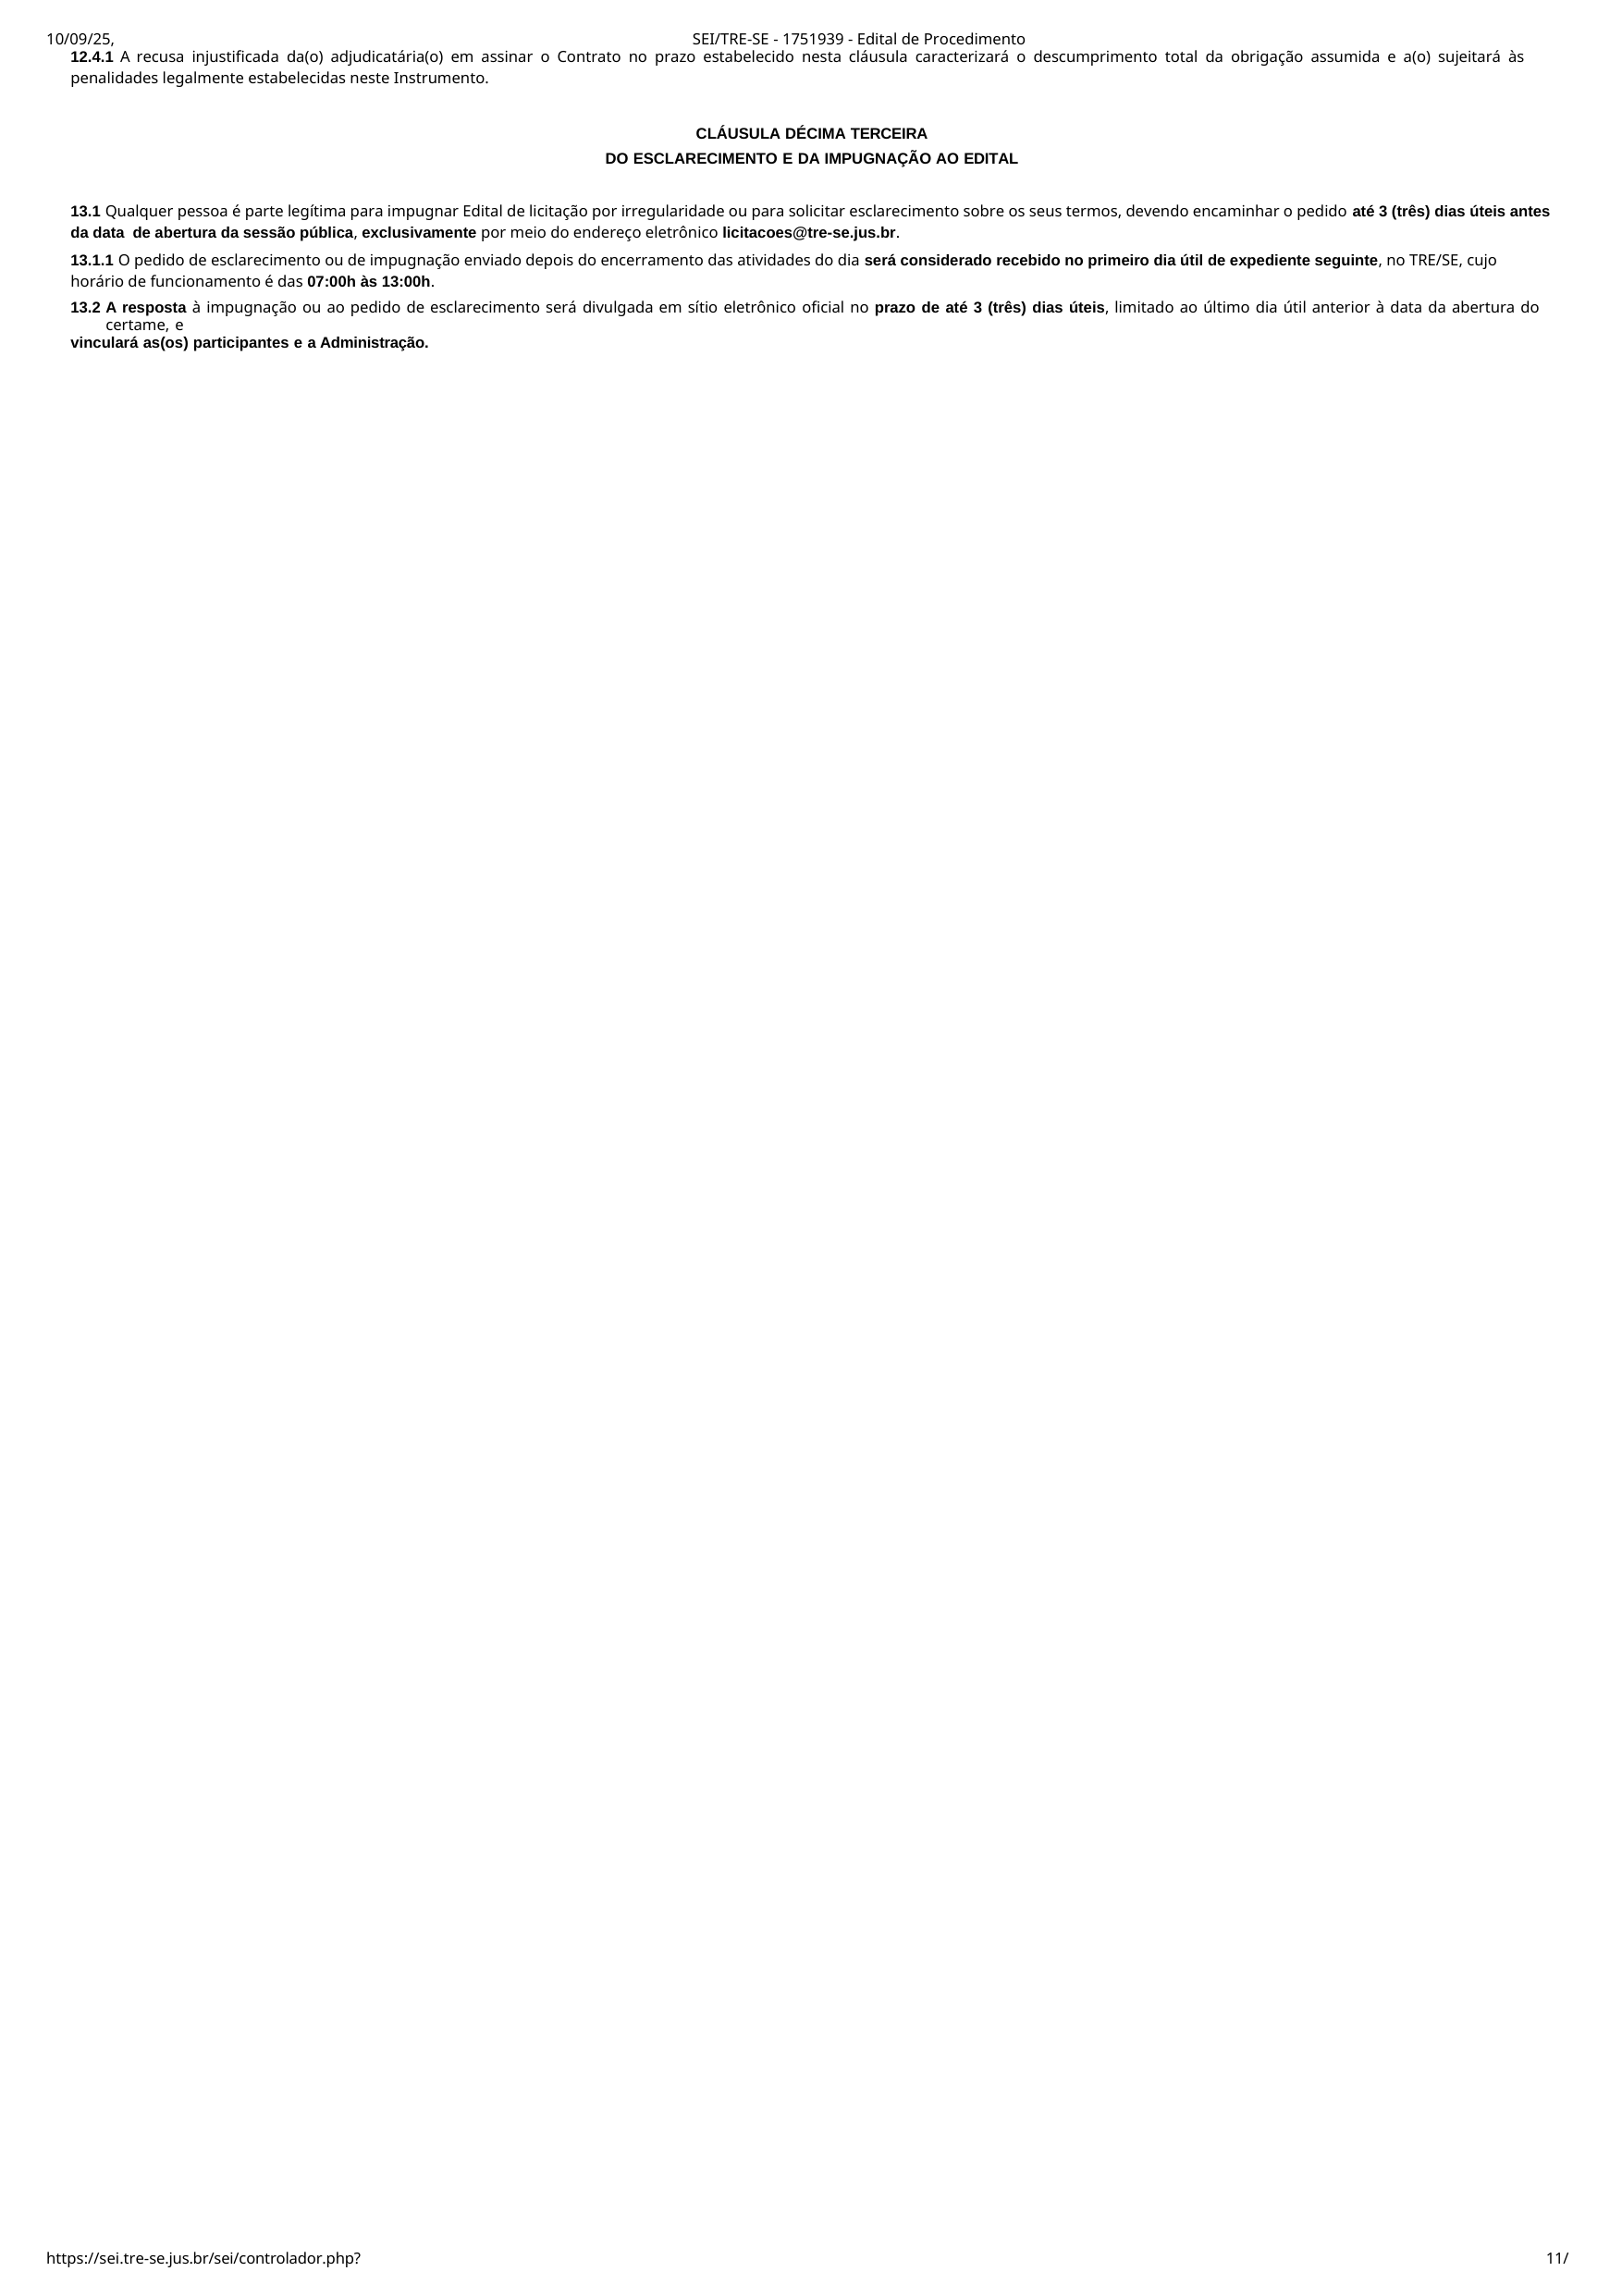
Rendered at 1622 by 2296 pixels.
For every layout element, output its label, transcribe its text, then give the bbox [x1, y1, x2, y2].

text DO ESCLARECIMENTO E DA IMPUGNAÇÃO AO EDITAL [55, 150, 1569, 167]
list Qualquer pessoa é parte legítima para impugnar Edital de licitação por irregularidade ou para solicitar esclarecimento sobre os seus termos, devendo encaminhar o pedido até 3 (três) dias úteis antes da data de abertura da sessão pública, exclusivamente por meio do endereço eletrônico licitacoes@tre-se.jus.br. [70, 201, 1553, 242]
list A resposta à impugnação ou ao pedido de esclarecimento será divulgada em sítio eletrônico oficial no prazo de até 3 (três) dias úteis, limitado ao último dia útil anterior à data da abertura do certame, e [70, 299, 1581, 335]
subtitle vinculará as(os) participantes e a Administração. [70, 335, 1581, 352]
subtitle CLÁUSULA DÉCIMA TERCEIRA [55, 124, 1569, 142]
list A recusa injustificada da(o) adjudicatária(o) em assinar o Contrato no prazo estabelecido nesta cláusula caracterizará o descumprimento total da obrigação assumida e a(o) sujeitará às penalidades legalmente estabelecidas neste Instrumento. [70, 46, 1553, 88]
list O pedido de esclarecimento ou de impugnação enviado depois do encerramento das atividades do dia será considerado recebido no primeiro dia útil de expediente seguinte, no TRE/SE, cujo horário de funcionamento é das 07:00h às 13:00h. [70, 250, 1553, 292]
